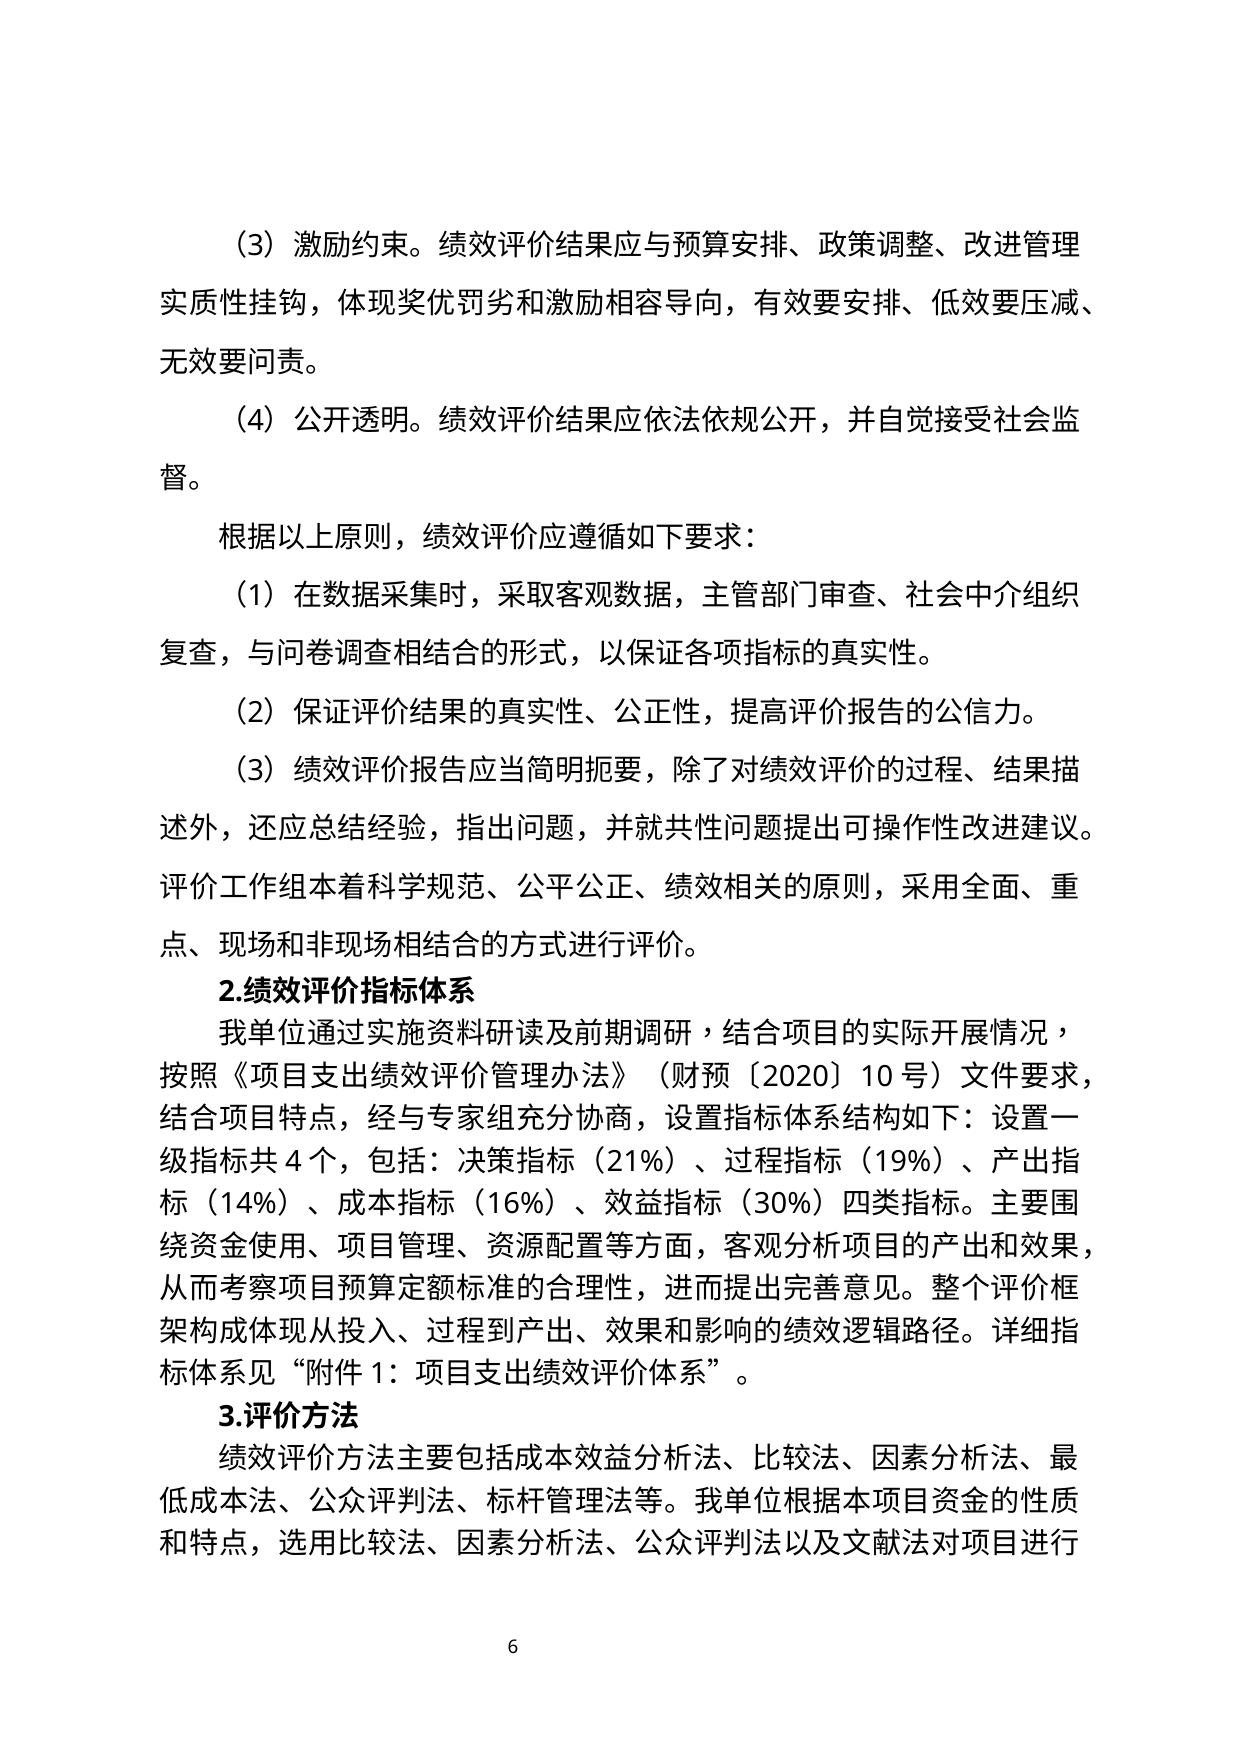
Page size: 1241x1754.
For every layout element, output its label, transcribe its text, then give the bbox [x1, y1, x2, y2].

text （1）在数据采集时，采取客观数据，主管部门审查、社会中介组织复查，与问卷调查相结合的形式，以保证各项指标的真实性。 [159, 559, 1081, 675]
text （3）激励约束。绩效评价结果应与预算安排、政策调整、改进管理实质性挂钩，体现奖优罚劣和激励相容导向，有效要安排、低效要压减、无效要问责。 [159, 209, 1081, 384]
text （2）保证评价结果的真实性、公正性，提高评价报告的公信力。 [159, 675, 1081, 734]
subtitle 3.评价方法 [159, 1392, 1081, 1434]
text （4）公开透明。绩效评价结果应依法依规公开，并自觉接受社会监督。 [159, 384, 1081, 500]
subtitle 2.绩效评价指标体系 [159, 967, 1081, 1009]
text 我单位通过实施资料研读及前期调研，结合项目的实际开展情况，按照《项目支出绩效评价管理办法》（财预〔2020〕10号）文件要求，结合项目特点，经与专家组充分协商，设置指标体系结构如下：设置一级指标共4个，包括：决策指标（21%）、过程指标（19%）、产出指标（14%）、成本指标（16%）、效益指标（30%）四类指标。主要围绕资金使用、项目管理、资源配置等方面，客观分析项目的产出和效果，从而考察项目预算定额标准的合理性，进而提出完善意见。整个评价框架构成体现从投入、过程到产出、效果和影响的绩效逻辑路径。详细指标体系见“附件1：项目支出绩效评价体系”。 [159, 1009, 1081, 1392]
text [159, 1434, 1081, 1562]
text （3）绩效评价报告应当简明扼要，除了对绩效评价的过程、结果描述外，还应总结经验，指出问题，并就共性问题提出可操作性改进建议。评价工作组本着科学规范、公平公正、绩效相关的原则，采用全面、重点、现场和非现场相结合的方式进行评价。 [159, 734, 1081, 967]
text 根据以上原则，绩效评价应遵循如下要求： [159, 500, 1081, 559]
